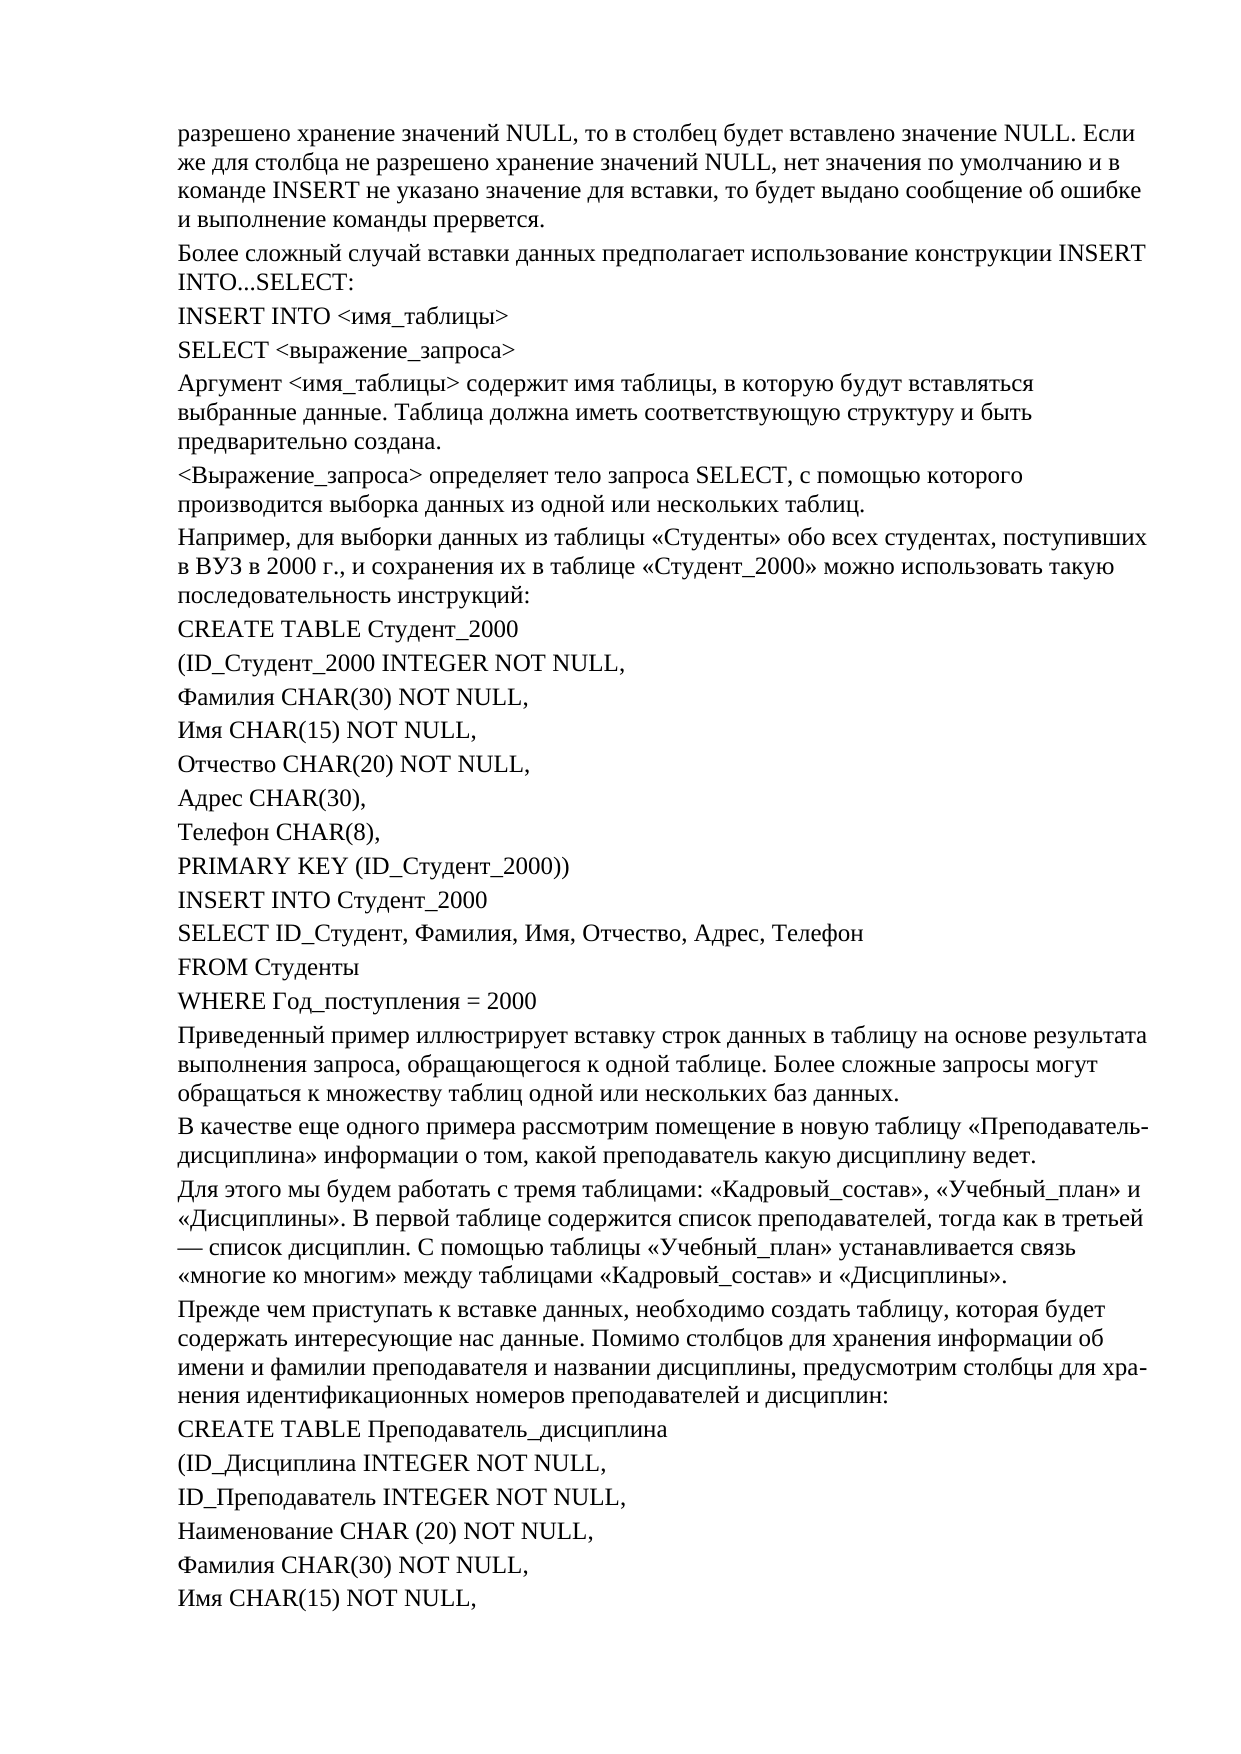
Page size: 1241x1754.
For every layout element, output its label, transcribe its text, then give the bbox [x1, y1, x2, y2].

text В качестве еще одного примера рассмотрим помещение в новую таблицу «Преподаватель-дисциплина» информации о том, какой преподаватель какую дисциплину ведет. [177, 1111, 1152, 1169]
text Фамилия CHAR(30) NOT NULL, [177, 1550, 1152, 1578]
text Приведенный пример иллюстрирует вставку строк данных в таблицу на основе результата выполнения запроса, обращающегося к одной таблице. Более сложные запросы могут обращаться к множеству таблиц одной или нескольких баз данных. [177, 1020, 1152, 1106]
text WHERE Год_поступления = 2000 [177, 986, 1152, 1015]
text Наименование CHAR (20) NOT NULL, [177, 1516, 1152, 1544]
text Для этого мы будем работать с тремя таблицами: «Кадровый_состав», «Учебный_план» и «Дисциплины». В первой таблице содержится список преподавателей, тогда как в третьей — список дисциплин. С помощью таблицы «Учебный_план» устанавливается связь «многие ко многим» между таблицами «Кадровый_состав» и «Дисциплины». [177, 1174, 1152, 1289]
text INSERT INTO <имя_таблицы> [177, 301, 1152, 329]
text CREATE TABLE Студент_2000 [177, 614, 1152, 643]
text ID_Преподаватель INTEGER NOT NULL, [177, 1482, 1152, 1511]
text Телефон CHAR(8), [177, 817, 1152, 846]
text Фамилия CHAR(30) NOT NULL, [177, 682, 1152, 710]
text Имя CHAR(15) NOT NULL, [177, 715, 1152, 744]
text PRIMARY KEY (ID_Студент_2000)) [177, 851, 1152, 879]
text INSERT INTO Студент_2000 [177, 885, 1152, 913]
text SELECT ID_Студент, Фамилия, Имя, Отчество, Адрес, Телефон [177, 918, 1152, 947]
text Более сложный случай вставки данных предполагает использование конструкции INSERT INTO...SELECT: [177, 238, 1152, 296]
text (ID_Студент_2000 INTEGER NOT NULL, [177, 648, 1152, 676]
text (ID_Дисциплина INTEGER NOT NULL, [177, 1448, 1152, 1477]
text Адрес CHAR(30), [177, 783, 1152, 812]
text Аргумент <имя_таблицы> содержит имя таблицы, в которую будут вставляться выбранные данные. Таблица должна иметь соответствующую структуру и быть предварительно создана. [177, 368, 1152, 455]
text Например, для выборки данных из таблицы «Студенты» обо всех студентах, поступивших в ВУЗ в 2000 г., и сохранения их в таблице «Студент_2000» можно использовать такую последовательность инструкций: [177, 522, 1152, 609]
text SELECT <выражение_запроса> [177, 335, 1152, 363]
text Отчество CHAR(20) NOT NULL, [177, 749, 1152, 778]
text Прежде чем приступать к вставке данных, необходимо создать таблицу, которая будет содержать интересующие нас данные. Помимо столбцов для хранения информации об имени и фамилии преподавателя и названии дисциплины, предусмотрим столбцы для хранения идентификационных номеров преподавателей и дисциплин: [177, 1294, 1152, 1409]
text CREATE TABLE Преподаватель_дисциплина [177, 1414, 1152, 1443]
text FROM Студенты [177, 952, 1152, 981]
text <Выражение_запроса> определяет тело запроса SELECT, с помощью которого производится выборка данных из одной или нескольких таблиц. [177, 460, 1152, 517]
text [177, 118, 1152, 233]
text Имя CHAR(15) NOT NULL, [177, 1583, 1152, 1612]
